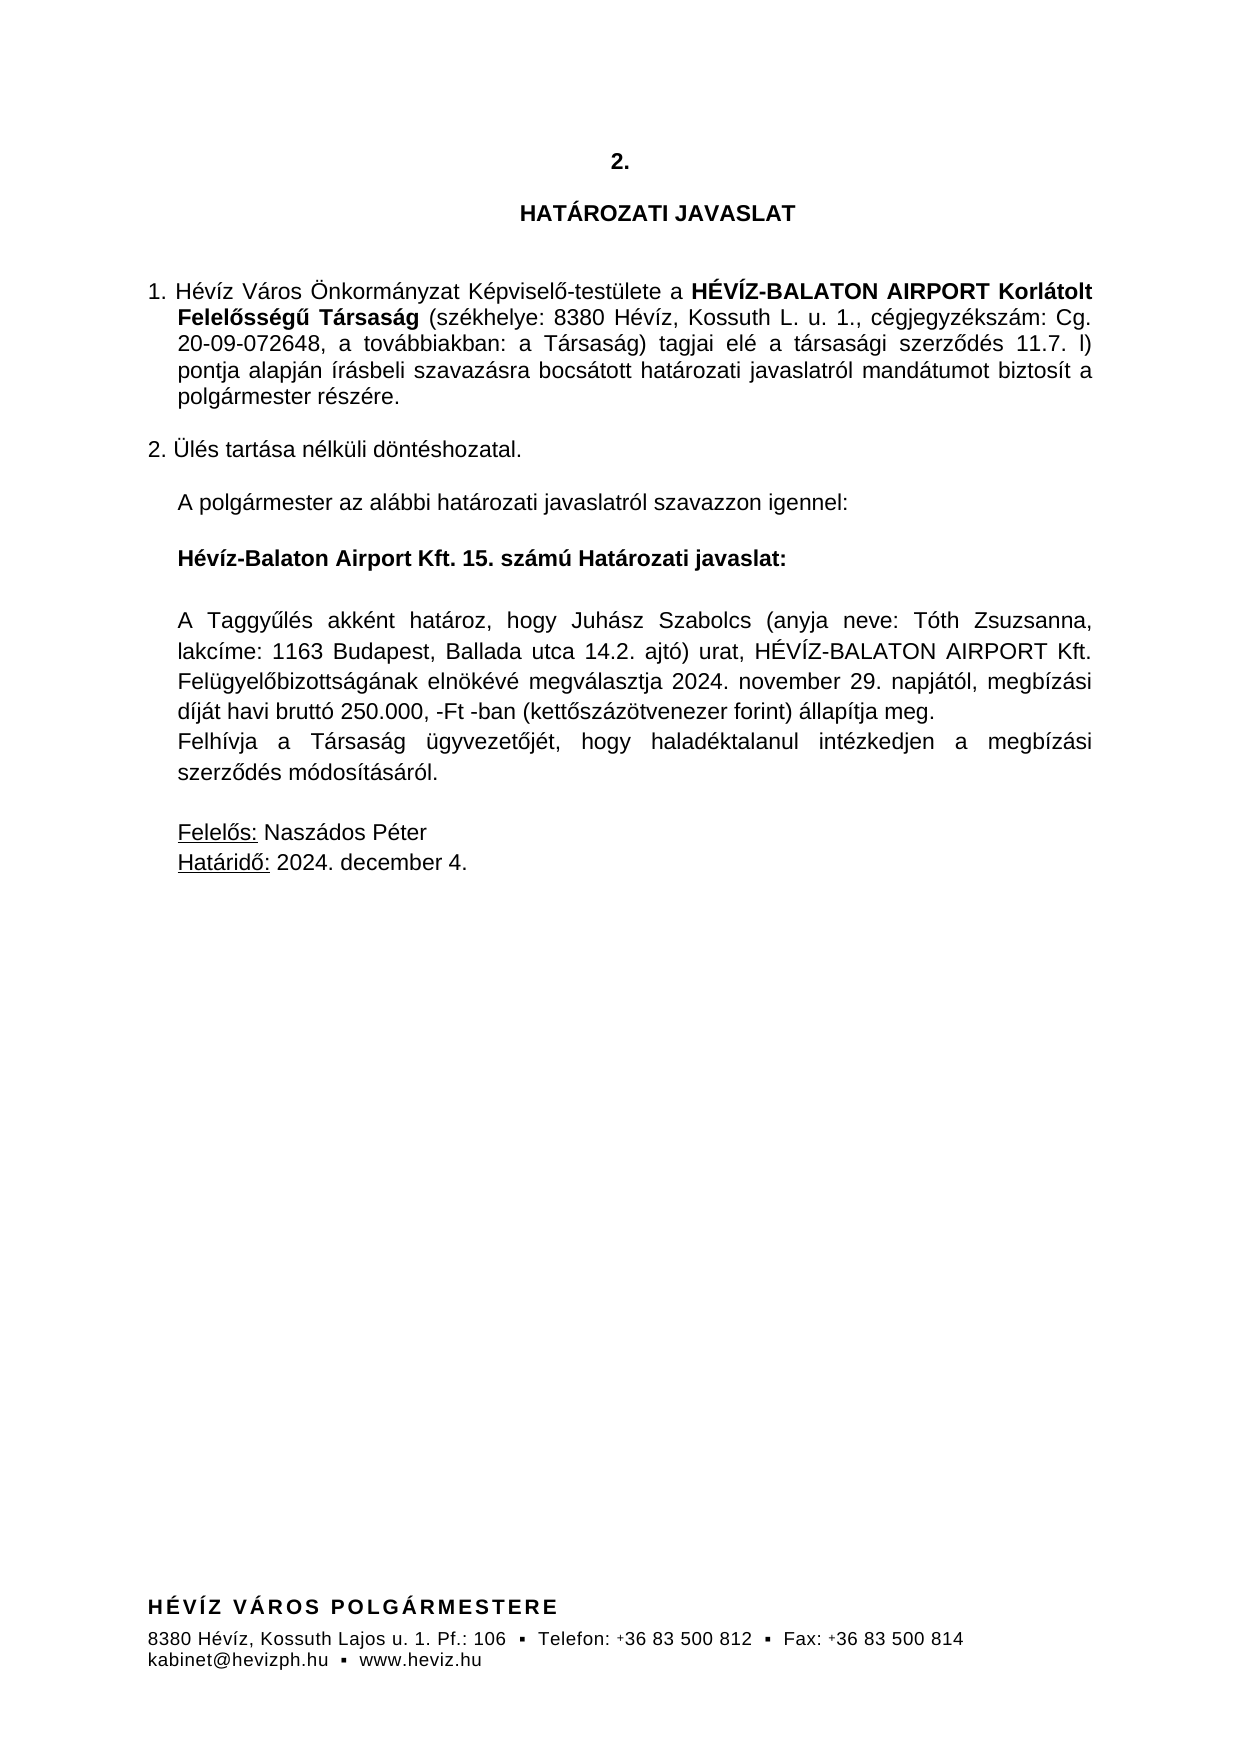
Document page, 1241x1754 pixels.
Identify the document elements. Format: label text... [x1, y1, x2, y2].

text Hévíz-Balaton Airport Kft. 15. számú Határozati javaslat: [148, 545, 1093, 571]
text A Taggyűlés akként határoz, hogy Juhász Szabolcs (anyja neve: Tóth Zsuzsanna, lakcíme: 1163 Budapest, Ballada utca 14.2. ajtó) urat, HÉVÍZ-BALATON AIRPORT Kft. Felügyelőbizottságának elnökévé megválasztja 2024. november 29. napjától, megbízási díját havi bruttó 250.000, -Ft -ban (kettőszázötvenezer forint) állapítja meg. [177, 607, 1093, 724]
text Felelős: Naszádos Péter [148, 819, 1093, 845]
text Határidő: 2024. december 4. [148, 849, 1093, 876]
text A polgármester az alábbi határozati javaslatról szavazzon igennel: [177, 488, 1093, 515]
text 1. Hévíz Város Önkormányzat Képviselő-testülete a HÉVÍZ-BALATON AIRPORT Korlátolt Felelősségű Társaság (székhelye: 8380 Hévíz, Kossuth L. u. 1., cégjegyzékszám: Cg. 20-09-072648, a továbbiakban: a Társaság) tagjai elé a társasági szerződés 11.7. l) pontja alapján írásbeli szavazásra bocsátott határozati javaslatról mandátumot biztosít a polgármester részére. [148, 278, 1093, 409]
text 2. Ülés tartása nélküli döntéshozatal. [148, 436, 1093, 462]
list HATÁROZATI JAVASLAT [223, 200, 1093, 227]
text 2. [148, 148, 1093, 174]
text Felhívja a Társaság ügyvezetőjét, hogy haladéktalanul intézkedjen a megbízási szerződés módosításáról. [177, 728, 1093, 785]
